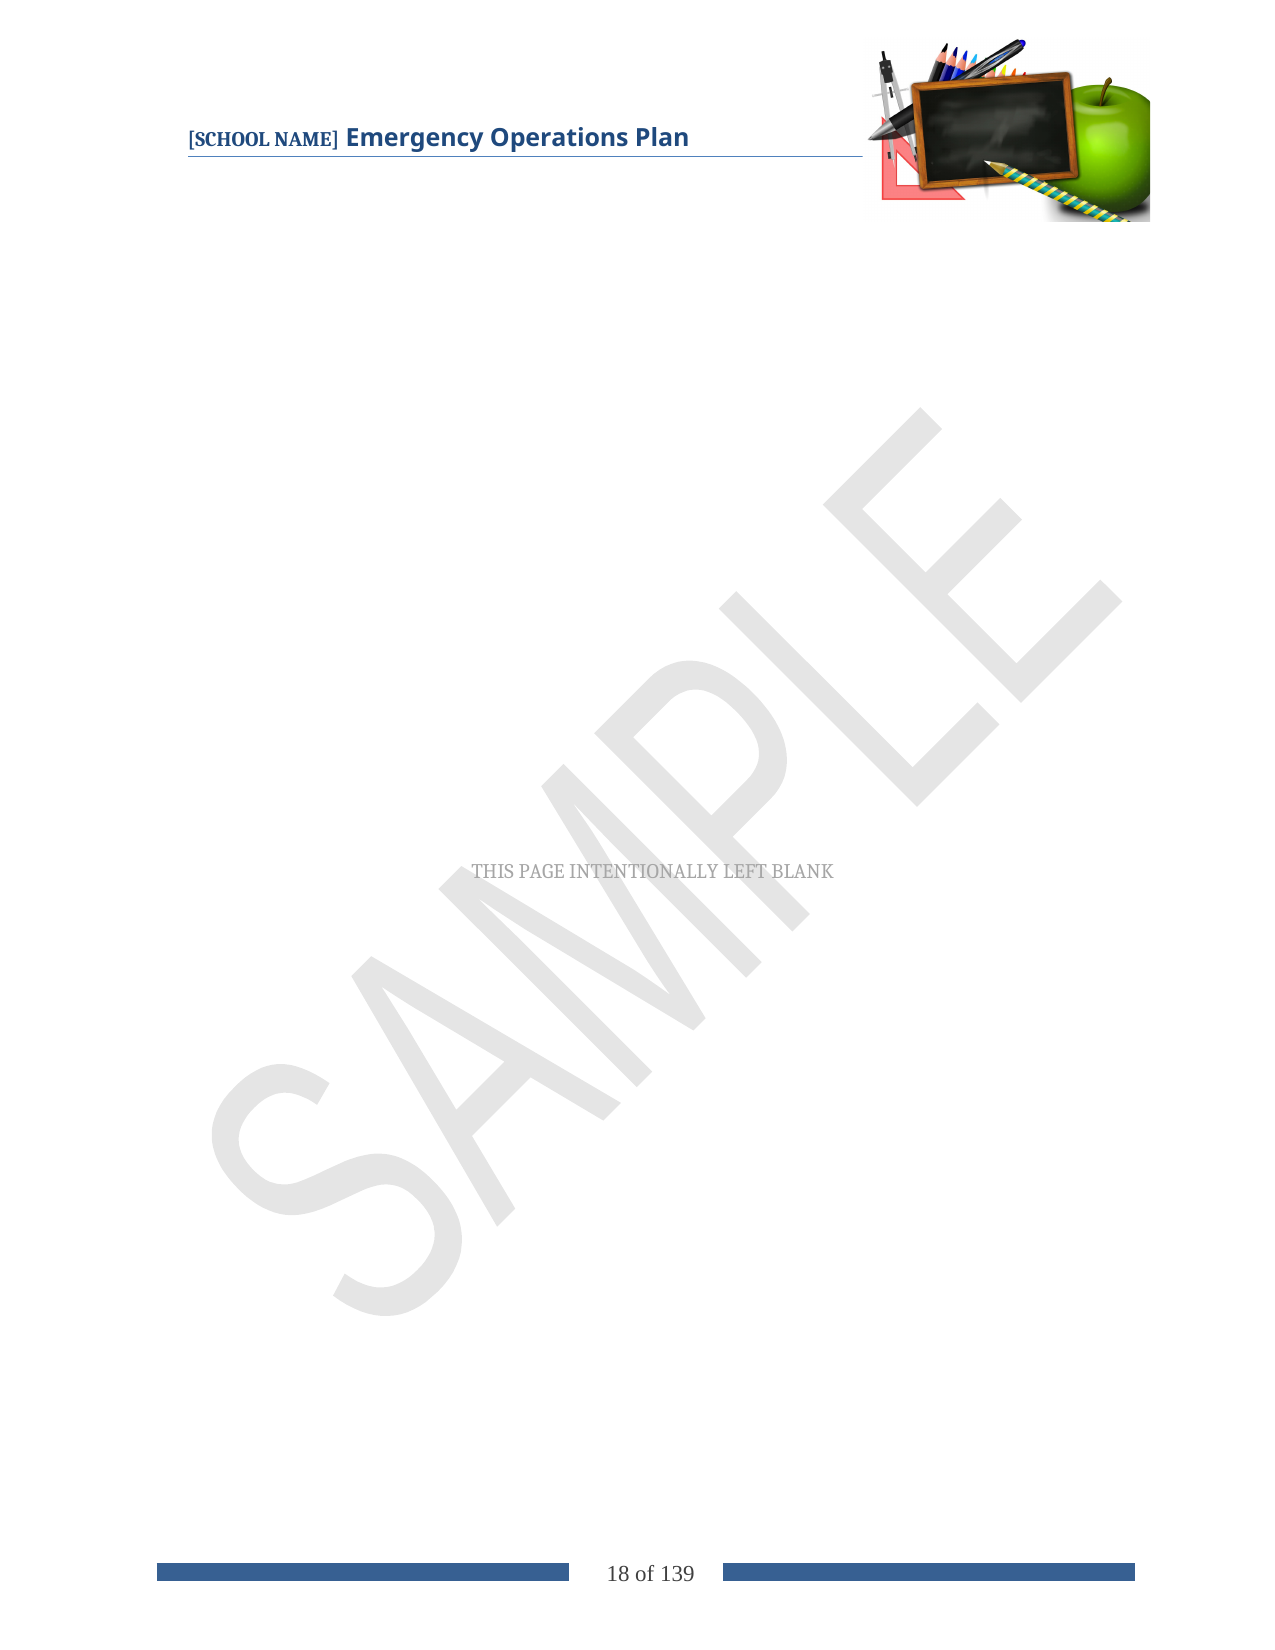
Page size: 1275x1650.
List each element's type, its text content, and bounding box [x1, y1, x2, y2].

picture [862, 37, 1150, 221]
text THIS PAGE INTENTIONALLY LEFT BLANK [187, 859, 1117, 883]
